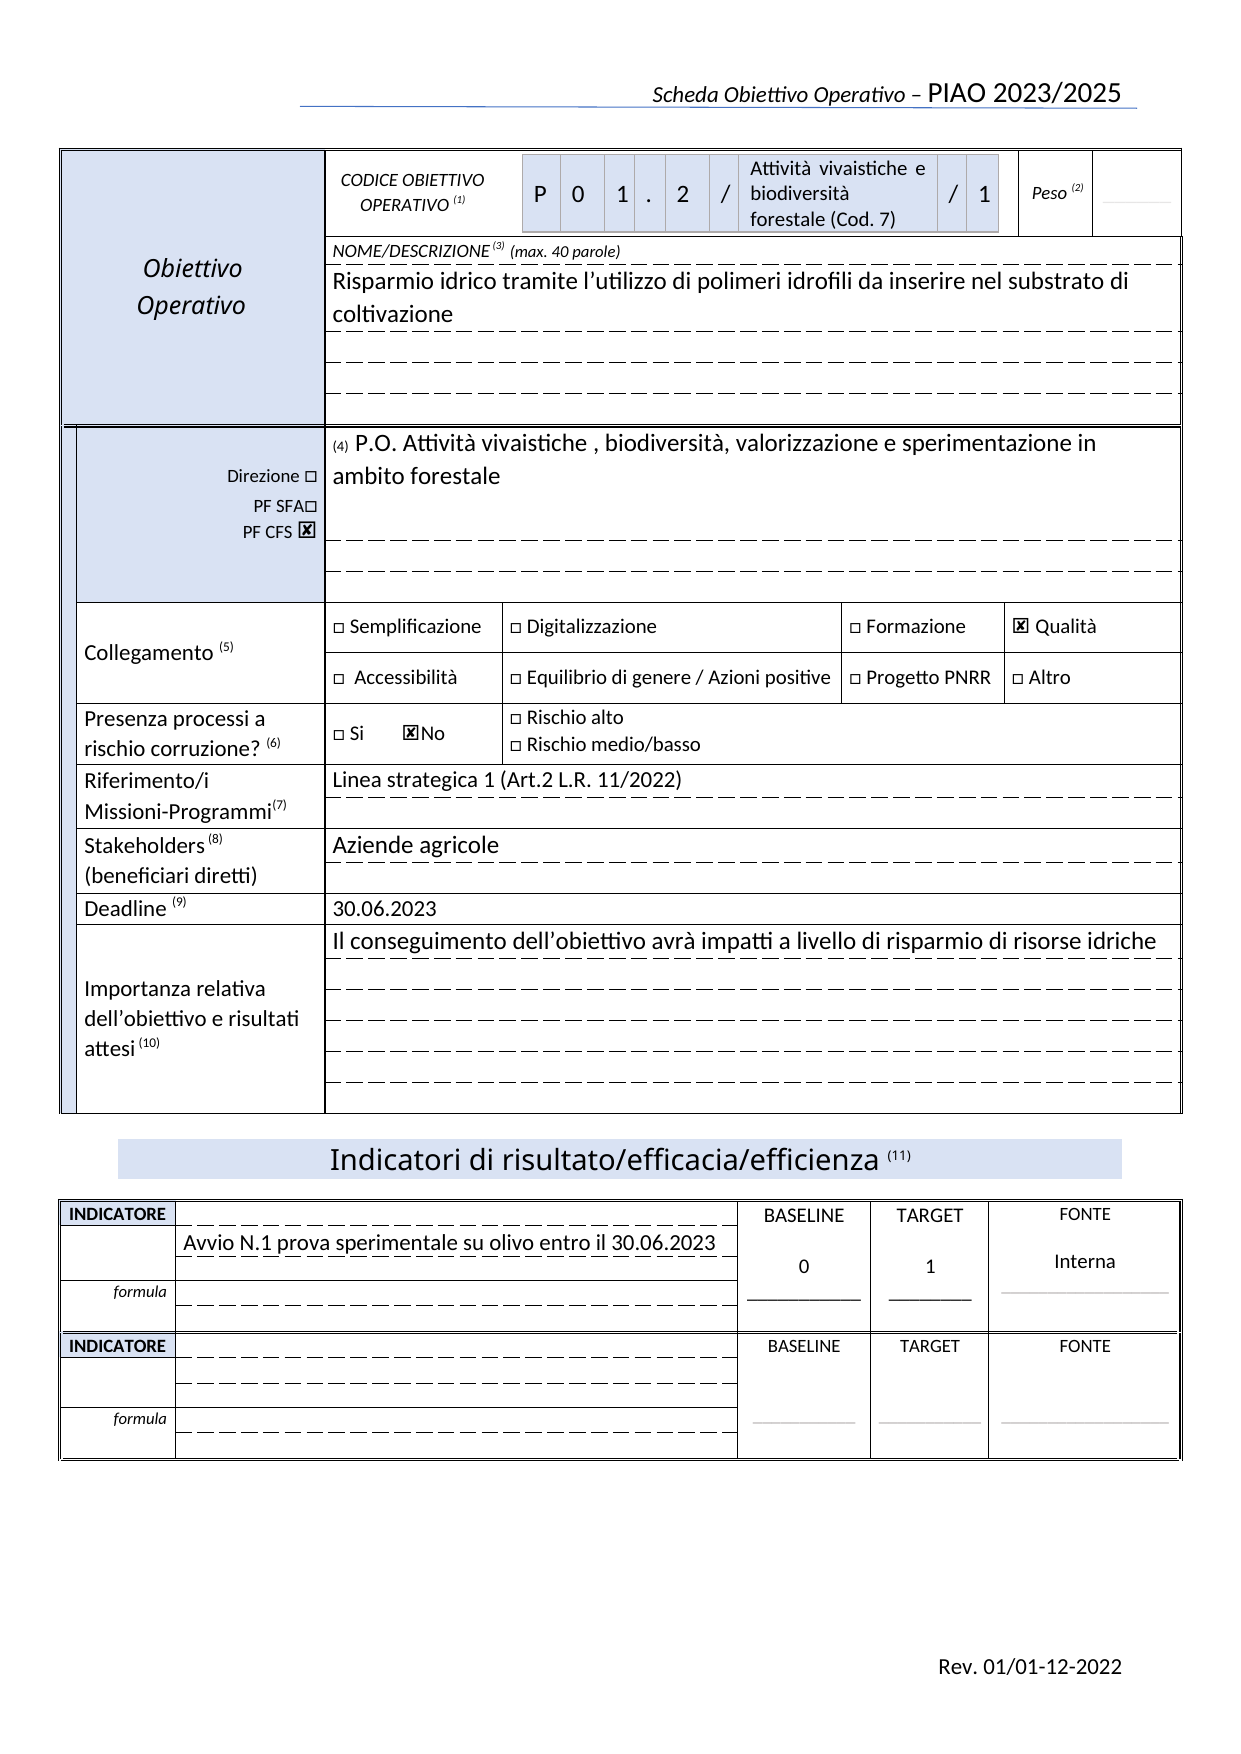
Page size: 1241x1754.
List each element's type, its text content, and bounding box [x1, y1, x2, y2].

table_cell □ Accessibilità [326, 653, 502, 703]
table_cell Riferimento/i Missioni-Programmi(7) [77, 765, 324, 828]
table_cell □ Formazione [842, 603, 1004, 652]
table_header TARGET 1 ________ [871, 1202, 988, 1331]
table_cell [61, 1358, 175, 1407]
table_header ______ [1093, 151, 1181, 236]
table_cell [326, 862, 1180, 893]
table_cell Aziende agricole [326, 829, 1180, 862]
table_cell [326, 989, 1180, 1020]
table_cell [176, 1256, 737, 1280]
table_cell [326, 540, 1180, 571]
table_cell [326, 1051, 1180, 1082]
table_cell Il conseguimento dell’obiettivo avrà impatti a livello di risparmio di risorse idriche [326, 925, 1180, 958]
table_cell [326, 571, 1180, 602]
table_cell [61, 1226, 175, 1280]
table_cell □ Semplificazione [326, 603, 502, 652]
table_header INDICATORE [61, 1202, 175, 1225]
table_header CODICE OBIETTIVO OPERATIVO (1) [326, 151, 502, 236]
table_cell (4) P.O. Attività vivaistiche , biodiversità, valorizzazione e sperimentazione in ambito forestale [326, 428, 1180, 540]
table_cell □ Progetto PNRR [842, 653, 1004, 703]
table_header [176, 1202, 737, 1225]
table_cell □ Equilibrio di genere / Azioni positive [503, 653, 841, 703]
table_header [502, 151, 1018, 236]
table_cell BASELINE ___________ [738, 1334, 870, 1458]
table_header Obiettivo Operativo [62, 151, 324, 424]
table_cell [176, 1334, 737, 1357]
table_cell □ Rischio alto □ Rischio medio/basso [503, 704, 1180, 764]
table_cell Deadline (9) [77, 894, 324, 924]
table_cell Direzione □ PF SFA□ PF CFS [77, 428, 324, 602]
table_cell [326, 1082, 1180, 1113]
table_cell [176, 1383, 737, 1407]
table_cell Qualità [1005, 603, 1180, 652]
table_cell [326, 797, 1180, 828]
table_cell [176, 1432, 737, 1458]
table_cell [176, 1408, 737, 1432]
table_cell INDICATORE [59, 1331, 175, 1357]
table_cell [326, 331, 1180, 362]
table_cell [326, 362, 1180, 393]
table_cell formula [61, 1408, 175, 1458]
table_cell Risparmio idrico tramite l’utilizzo di polimeri idrofili da inserire nel substrato di coltivazione [326, 264, 1180, 331]
table_cell FONTE __________________ [989, 1331, 1181, 1458]
table_header BASELINE 0 ___________ [738, 1202, 870, 1331]
table_cell [176, 1305, 737, 1331]
table_header FONTE Interna __________________ [989, 1202, 1179, 1331]
table_cell [176, 1281, 737, 1305]
table_cell [326, 958, 1180, 989]
table_cell □ Altro [1005, 653, 1180, 703]
table_cell □ Si No [326, 704, 502, 764]
text Indicatori di risultato/efficacia/efficienza (11) [118, 1139, 1122, 1179]
table_cell TARGET ___________ [871, 1334, 988, 1458]
table_cell □ Digitalizzazione [503, 603, 841, 652]
table_cell Importanza relativa dell’obiettivo e risultati attesi (10) [77, 925, 324, 1113]
table_cell Presenza processi a rischio corruzione? (6) [77, 704, 324, 764]
table_cell [176, 1357, 737, 1383]
table_cell Linea strategica 1 (Art.2 L.R. 11/2022) [326, 765, 1180, 797]
table_cell formula [61, 1281, 175, 1331]
table_header Peso (2) [1019, 151, 1092, 236]
table_cell Stakeholders (8) (beneficiari diretti) [77, 829, 324, 893]
table_cell Avvio N.1 prova sperimentale su olivo entro il 30.06.2023 [176, 1225, 737, 1256]
table_cell [326, 393, 1180, 424]
table_cell Collegamento (5) [77, 603, 324, 703]
table_cell [60, 424, 76, 1113]
table_cell NOME/DESCRIZIONE (3) (max. 40 parole) [326, 237, 1180, 264]
table_cell [326, 1020, 1180, 1051]
table_cell 30.06.2023 [326, 894, 1180, 924]
